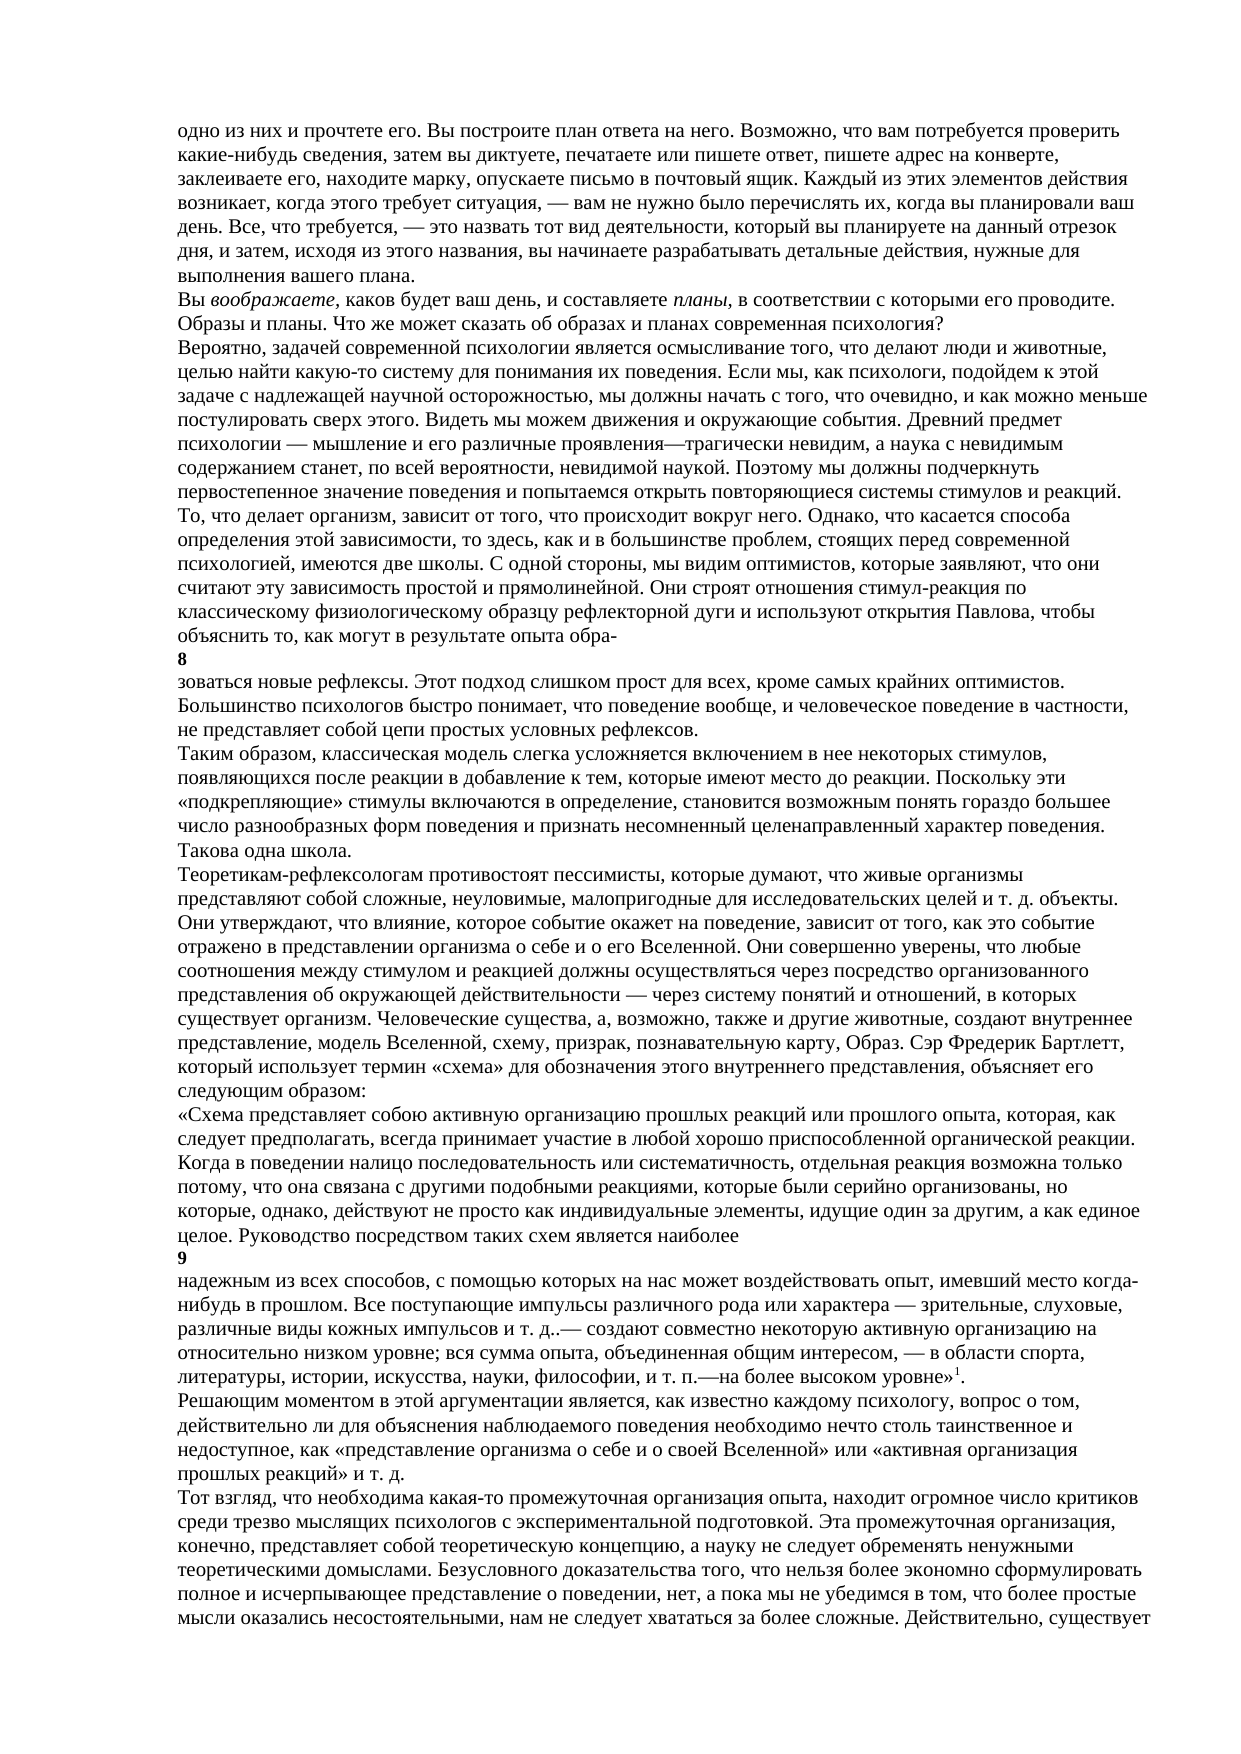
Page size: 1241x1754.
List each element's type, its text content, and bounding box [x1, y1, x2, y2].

text Теоретикам-рефлексологам противостоят пессимисты, которые думают, что живые организмы представляют собой сложные, неуловимые, малопригодные для исследовательских целей и т. д. объекты. Они утверждают, что влияние, которое событие окажет на поведение, зависит от того, как это событие отражено в представлении организма о себе и о его Вселенной. Они совершенно уверены, что любые соотношения между стимулом и реакцией должны осуществляться через посредство организованного представления об окружающей действительности — через систему понятий и отношений, в которых существует организм. Человеческие существа, а, возможно, также и другие животные, создают внутреннее представление, модель Вселенной, схему, призрак, познавательную карту, Образ. Сэр Фредерик Бартлетт, который использует термин «схема» для обозначения этого внутреннего представления, объясняет его следующим образом: [177, 862, 1152, 1102]
text Вы воображаете, каков будет ваш день, и составляете планы, в соответствии с которыми его проводите. Образы и планы. Что же может сказать об образах и планах современная психология? [177, 287, 1152, 335]
text «Схема представляет собою активную организацию прошлых реакций или прошлого опыта, которая, как следует предполагать, всегда принимает участие в любой хорошо приспособленной органической реакции. Когда в поведении налицо последовательность или систематичность, отдельная реакция возможна только потому, что она связана с другими подобными реакциями, которые были серийно организованы, но которые, однако, действуют не просто как индивидуальные элементы, идущие один за другим, а как единое целое. Руководство посредством таких схем является наиболее [177, 1102, 1152, 1247]
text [177, 118, 1152, 287]
text То, что делает организм, зависит от того, что происходит вокруг него. Однако, что касается способа определения этой зависимости, то здесь, как и в большинстве проблем, стоящих перед современной психологией, имеются две школы. С одной стороны, мы видим оптимистов, которые заявляют, что они считают эту зависимость простой и прямолинейной. Они строят отношения стимул-реакция по классическому физиологическому образцу рефлекторной дуги и используют открытия Павлова, чтобы объяснить то, как могут в результате опыта обра- [177, 503, 1152, 647]
text 8 [177, 647, 1152, 669]
text Таким образом, классическая модель слегка усложняется включением в нее некоторых стимулов, появляющихся после реакции в добавление к тем, которые имеют место до реакции. Поскольку эти «подкрепляющие» стимулы включаются в определение, становится возможным понять гораздо большее число разнообразных форм поведения и признать несомненный целенаправленный характер поведения. Такова одна школа. [177, 741, 1152, 862]
text 9 [177, 1247, 1152, 1268]
text зоваться новые рефлексы. Этот подход слишком прост для всех, кроме самых крайних оптимистов. Большинство психологов быстро понимает, что поведение вообще, и человеческое поведение в частности, не представляет собой цепи простых условных рефлексов. [177, 669, 1152, 741]
text надежным из всех способов, с помощью которых на нас может воздействовать опыт, имевший место когда-нибудь в прошлом. Все поступающие импульсы различного рода или характера — зрительные, слуховые, различные виды кожных импульсов и т. д..— создают совместно некоторую активную организацию на относительно низком уровне; вся сумма опыта, объединенная общим интересом, — в области спорта, литературы, истории, искусства, науки, философии, и т. п.—на более высоком уровне»1. [177, 1268, 1152, 1388]
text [177, 1485, 1152, 1629]
text Вероятно, задачей современной психологии является осмысливание того, что делают люди и животные, целью найти какую-то систему для понимания их поведения. Если мы, как психологи, подойдем к этой задаче с надлежащей научной осторожностью, мы должны начать с того, что очевидно, и как можно меньше постулировать сверх этого. Видеть мы можем движения и окружающие события. Древний предмет психологии — мышление и его различные проявления—трагически невидим, а наука с невидимым содержанием станет, по всей вероятности, невидимой наукой. Поэтому мы должны подчеркнуть первостепенное значение поведения и попытаемся открыть повторяющиеся системы стимулов и реакций. [177, 335, 1152, 503]
text Решающим моментом в этой аргументации является, как известно каждому психологу, вопрос о том, действительно ли для объяснения наблюдаемого поведения необходимо нечто столь таинственное и недоступное, как «представление организма о себе и о своей Вселенной» или «активная организация прошлых реакций» и т. д. [177, 1388, 1152, 1485]
